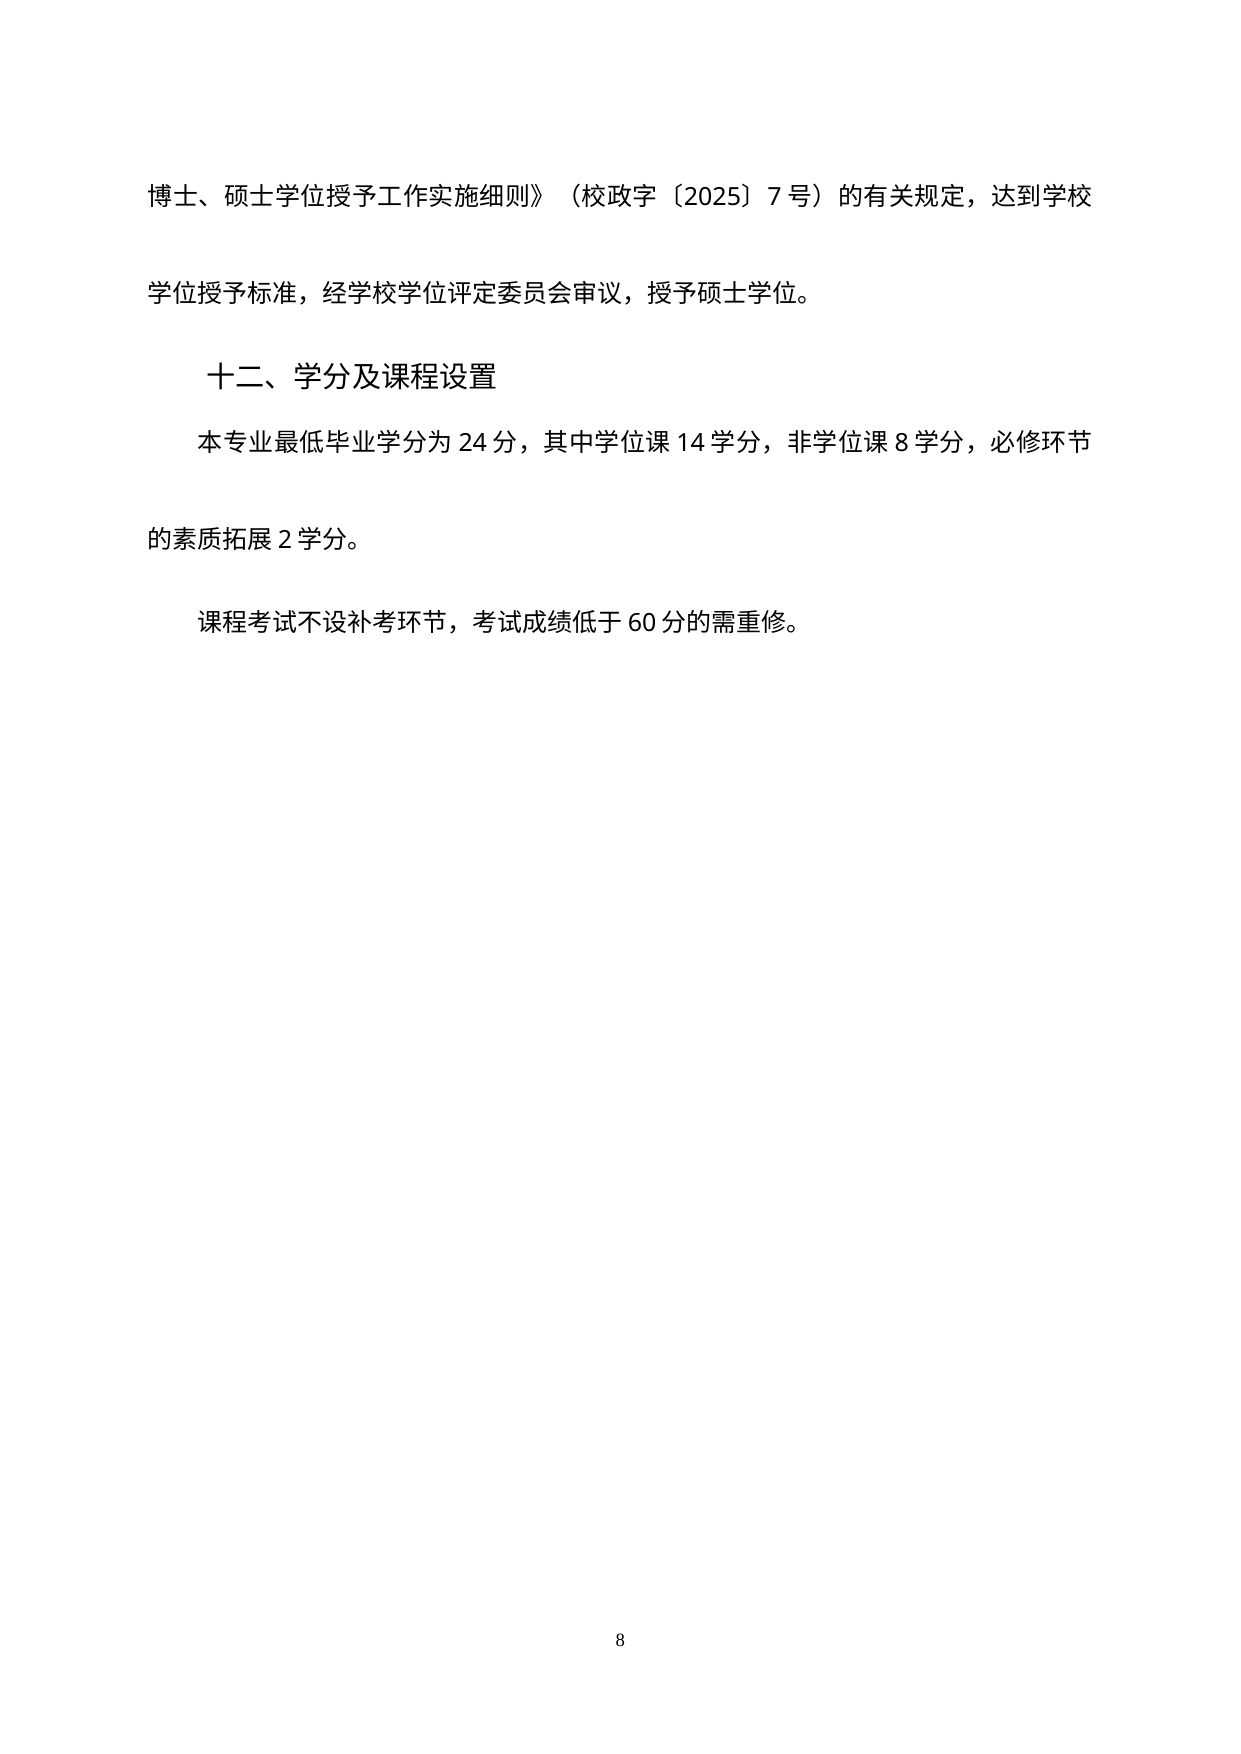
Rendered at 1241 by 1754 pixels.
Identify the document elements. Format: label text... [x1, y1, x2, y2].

text 十二、学分及课程设置 [148, 343, 1092, 408]
text 课程考试不设补考环节，考试成绩低于60分的需重修。 [148, 588, 1092, 653]
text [148, 162, 1092, 324]
text 本专业最低毕业学分为24分，其中学位课14学分，非学位课8学分，必修环节的素质拓展2学分。 [148, 408, 1092, 570]
